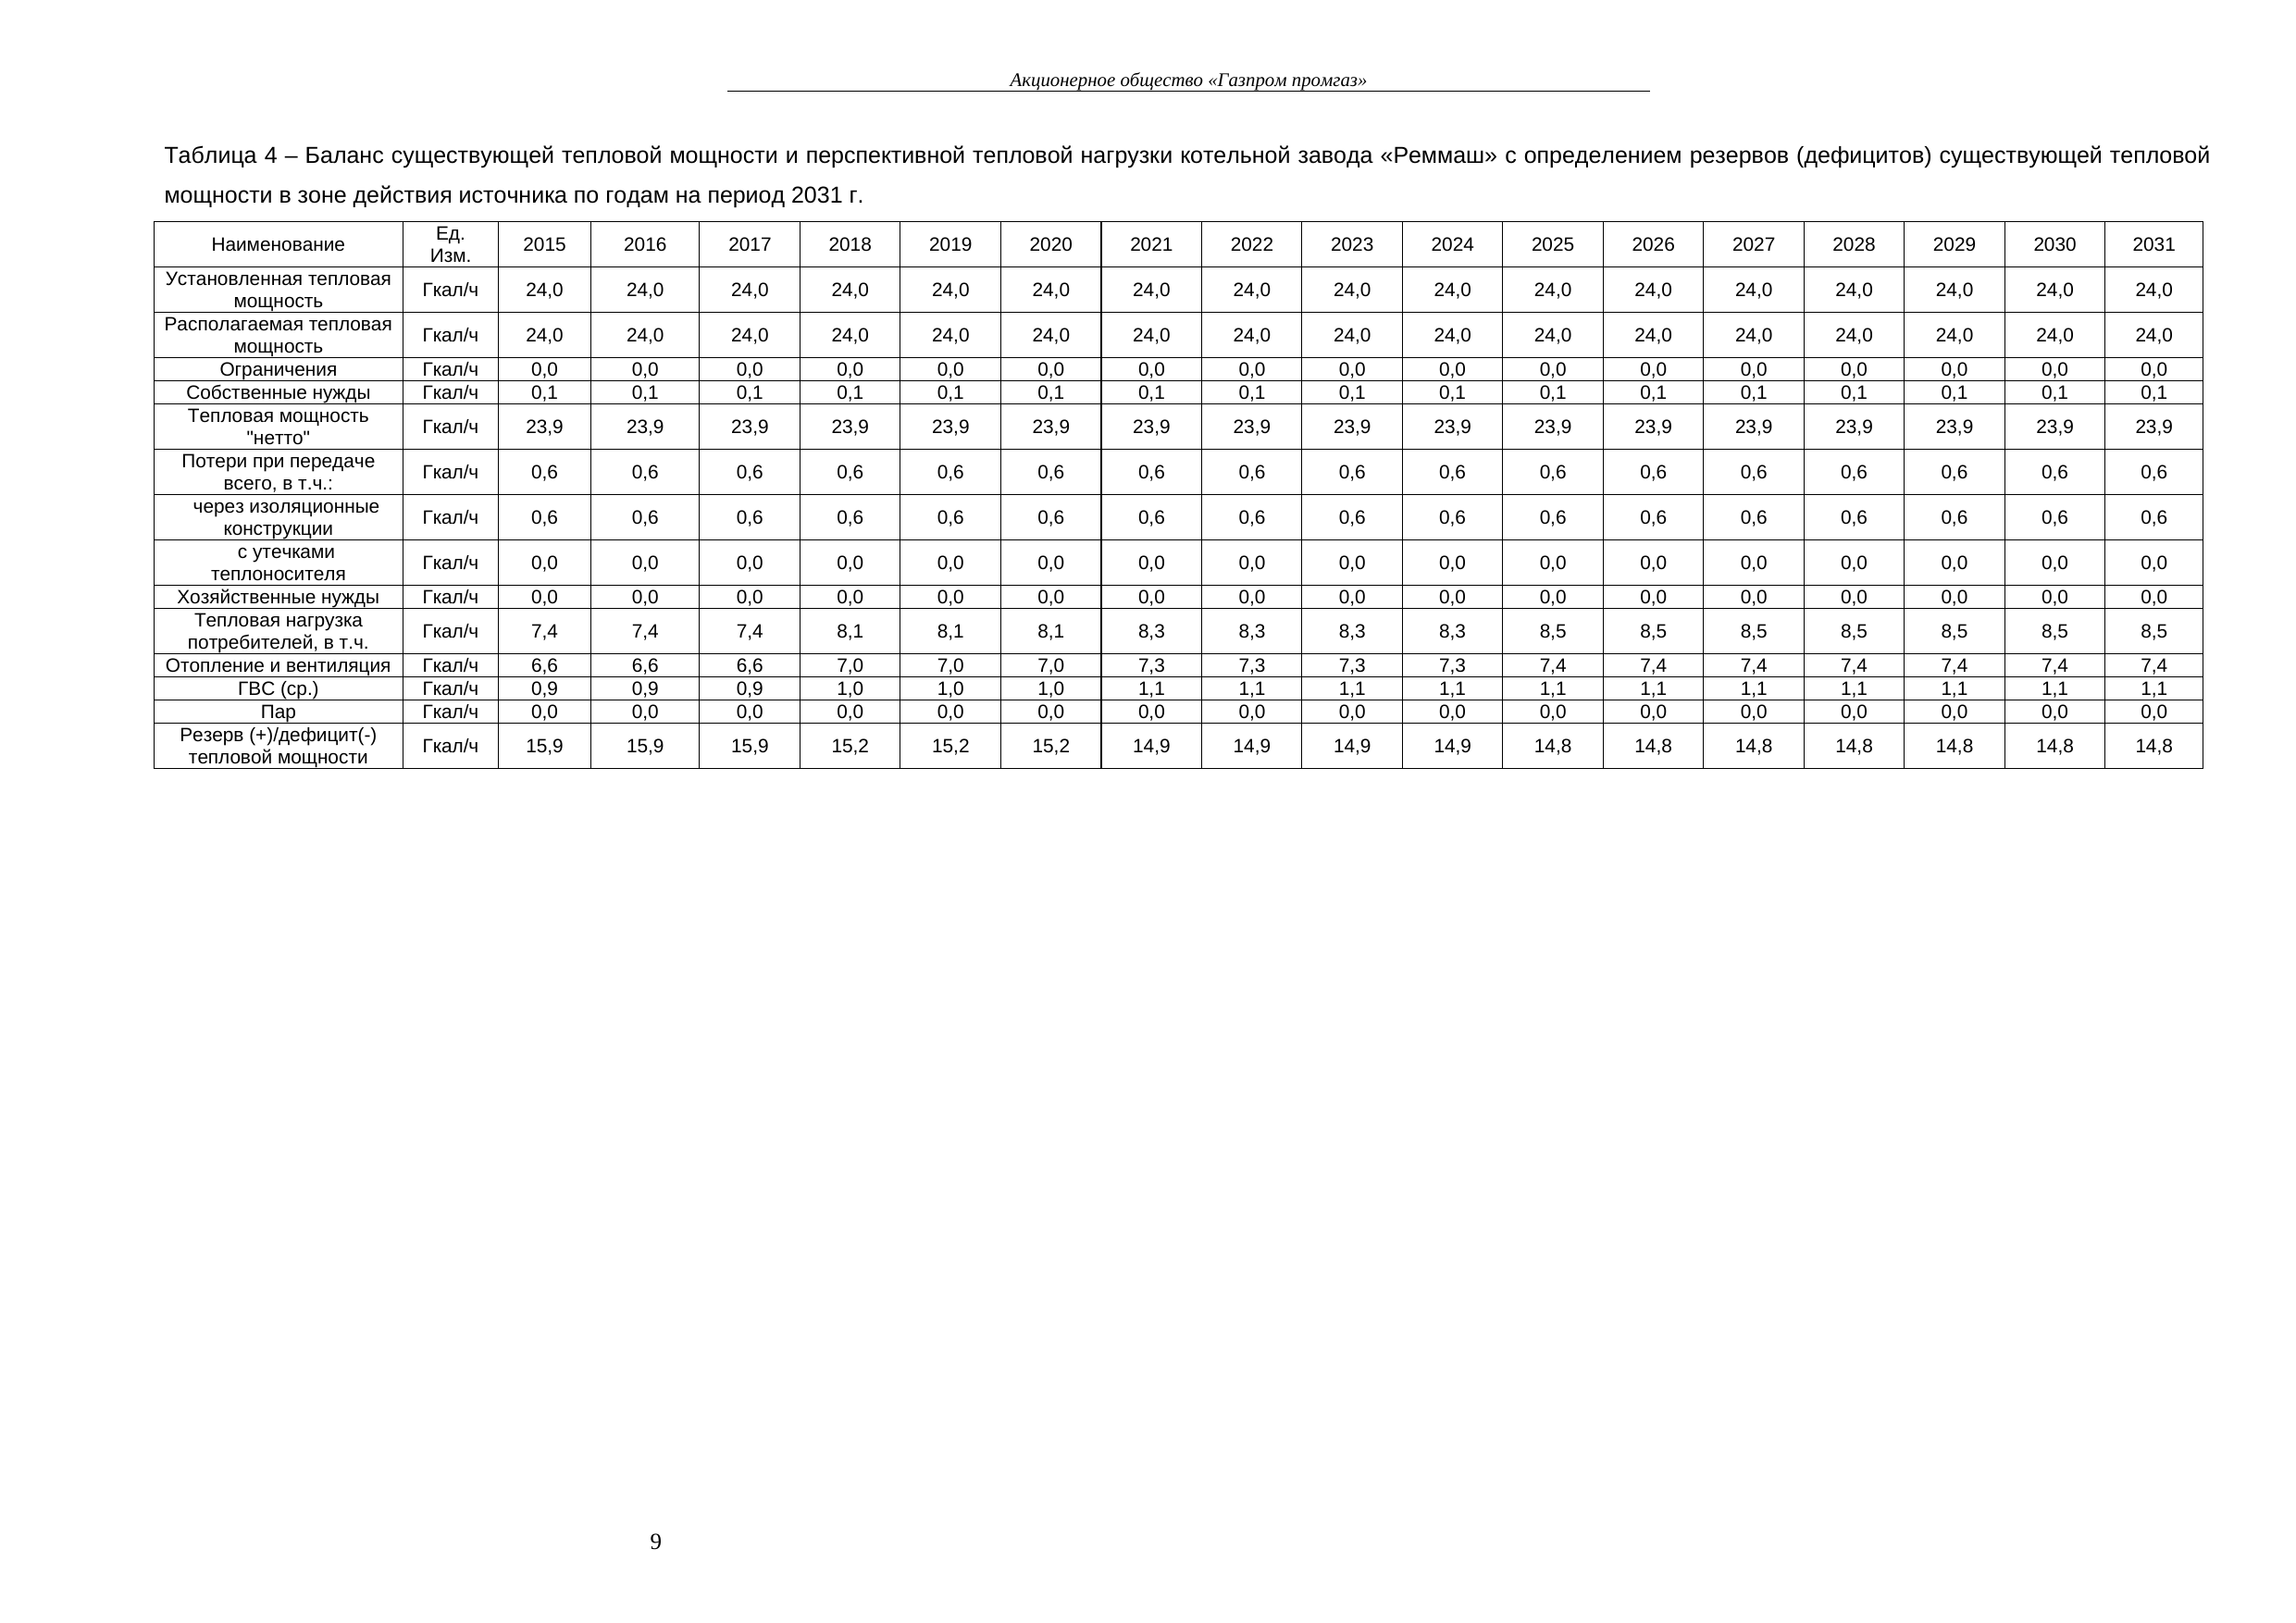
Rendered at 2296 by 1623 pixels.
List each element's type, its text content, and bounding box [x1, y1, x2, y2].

table_cell 0,6 [1102, 495, 1201, 539]
table_cell 0,0 [700, 586, 800, 608]
table_cell 14,8 [1704, 724, 1804, 767]
table_header 2019 [900, 222, 1000, 266]
table_cell 0,6 [1905, 495, 2004, 539]
table_header 2025 [1503, 222, 1603, 266]
table_cell 24,0 [700, 267, 800, 312]
table_cell 0,0 [800, 700, 900, 723]
table_cell 7,0 [1001, 654, 1100, 676]
table_cell 0,6 [1704, 450, 1804, 494]
table_cell 23,9 [1001, 404, 1100, 449]
table_cell 8,1 [1001, 609, 1100, 653]
table_cell 24,0 [800, 267, 900, 312]
table_cell Гкал/ч [403, 700, 498, 723]
table_cell 24,0 [1604, 313, 1703, 357]
table_cell 15,9 [499, 724, 590, 767]
table_cell Гкал/ч [403, 724, 498, 767]
table_cell 0,6 [800, 450, 900, 494]
table_cell 0,1 [499, 381, 590, 403]
table_cell 0,6 [900, 450, 1000, 494]
table_cell 8,3 [1102, 609, 1201, 653]
table_header 2027 [1704, 222, 1804, 266]
table_cell 1,1 [1905, 677, 2004, 700]
table_header Ед. Изм. [403, 222, 498, 266]
table_cell 0,0 [1403, 700, 1502, 723]
table_cell 24,0 [1202, 267, 1301, 312]
table_cell 0,6 [700, 450, 800, 494]
table_cell Тепловая нагрузка потребителей, в т.ч. [155, 609, 403, 653]
table_cell 0,6 [1503, 450, 1603, 494]
table_cell 6,6 [499, 654, 590, 676]
table_cell 24,0 [900, 313, 1000, 357]
table_cell 0,0 [1202, 586, 1301, 608]
table_cell 0,1 [1805, 381, 1904, 403]
table_cell Ограничения [155, 358, 403, 380]
table_cell 24,0 [2105, 313, 2203, 357]
table_cell 0,1 [1503, 381, 1603, 403]
table_cell 24,0 [800, 313, 900, 357]
table_cell 8,5 [1604, 609, 1703, 653]
table_cell 0,0 [1302, 586, 1402, 608]
table_cell 0,9 [700, 677, 800, 700]
table_cell Гкал/ч [403, 313, 498, 357]
table_cell 0,0 [1202, 358, 1301, 380]
table_cell 6,6 [700, 654, 800, 676]
table_cell 0,6 [2005, 450, 2104, 494]
table_cell 0,6 [1604, 495, 1703, 539]
table_cell 7,4 [499, 609, 590, 653]
table_cell 0,0 [1604, 540, 1703, 585]
table_header 2015 [499, 222, 590, 266]
table_cell 0,6 [2105, 450, 2203, 494]
table_cell 23,9 [800, 404, 900, 449]
table_cell 0,6 [591, 450, 699, 494]
table_cell 14,9 [1202, 724, 1301, 767]
table_cell 0,0 [591, 586, 699, 608]
table_header 2017 [700, 222, 800, 266]
table_cell 0,0 [1905, 358, 2004, 380]
table_cell 0,0 [1503, 700, 1603, 723]
table_cell 15,2 [900, 724, 1000, 767]
table_cell 0,0 [591, 700, 699, 723]
table_cell Гкал/ч [403, 495, 498, 539]
table_cell 24,0 [1805, 313, 1904, 357]
table_cell 8,5 [2005, 609, 2104, 653]
table_cell 7,3 [1302, 654, 1402, 676]
table_cell 24,0 [1704, 267, 1804, 312]
table_cell 0,0 [1503, 586, 1603, 608]
table_cell 7,4 [1905, 654, 2004, 676]
table_cell 0,0 [1604, 358, 1703, 380]
table_cell 0,0 [800, 358, 900, 380]
table_cell 14,8 [1905, 724, 2004, 767]
table_cell 24,0 [499, 313, 590, 357]
table_cell 7,4 [591, 609, 699, 653]
table_cell 7,4 [2105, 654, 2203, 676]
table_cell 0,1 [1604, 381, 1703, 403]
table_cell Потери при передаче всего, в т.ч.: [155, 450, 403, 494]
table_cell 8,5 [1905, 609, 2004, 653]
table_cell 23,9 [900, 404, 1000, 449]
table_cell 0,6 [1905, 450, 2004, 494]
table_cell 0,0 [1102, 700, 1201, 723]
table_cell 24,0 [499, 267, 590, 312]
table_cell 0,0 [1604, 700, 1703, 723]
table_cell 0,6 [1604, 450, 1703, 494]
table_cell 0,1 [1704, 381, 1804, 403]
table_cell 0,0 [1403, 540, 1502, 585]
table_cell 24,0 [1503, 313, 1603, 357]
table_cell Собственные нужды [155, 381, 403, 403]
table_cell Отопление и вентиляция [155, 654, 403, 676]
table_cell 14,8 [1604, 724, 1703, 767]
table_cell 1,0 [1001, 677, 1100, 700]
table_cell 0,0 [1805, 586, 1904, 608]
table_cell 24,0 [1704, 313, 1804, 357]
table_cell 24,0 [1102, 313, 1201, 357]
table_cell 15,2 [1001, 724, 1100, 767]
table_cell 8,5 [1704, 609, 1804, 653]
table_cell 14,8 [2005, 724, 2104, 767]
table_cell 0,0 [700, 700, 800, 723]
table_cell 0,0 [1202, 540, 1301, 585]
table_cell 7,4 [1503, 654, 1603, 676]
table_cell 0,0 [1905, 540, 2004, 585]
table_cell 0,0 [1403, 586, 1502, 608]
table_cell 0,6 [2005, 495, 2104, 539]
table_cell 7,0 [900, 654, 1000, 676]
table_cell 0,0 [1001, 358, 1100, 380]
table_header 2023 [1302, 222, 1402, 266]
table_cell 7,4 [700, 609, 800, 653]
table_cell 1,1 [1503, 677, 1603, 700]
table_cell 0,6 [1001, 495, 1100, 539]
table_cell 0,0 [900, 586, 1000, 608]
table_cell 23,9 [1202, 404, 1301, 449]
table_cell 0,0 [900, 540, 1000, 585]
table_cell 0,1 [2105, 381, 2203, 403]
table_cell 0,0 [700, 358, 800, 380]
table_cell 0,0 [1704, 358, 1804, 380]
table_cell 24,0 [1805, 267, 1904, 312]
table_cell 1,1 [1604, 677, 1703, 700]
table_header 2028 [1805, 222, 1904, 266]
table_cell 0,6 [1102, 450, 1201, 494]
table_cell 0,0 [499, 540, 590, 585]
table_cell 24,0 [1403, 313, 1502, 357]
table_cell 14,9 [1403, 724, 1502, 767]
table_header 2030 [2005, 222, 2104, 266]
table_cell Гкал/ч [403, 654, 498, 676]
table_cell 0,0 [1302, 540, 1402, 585]
table_cell 0,0 [2105, 586, 2203, 608]
table_cell 0,6 [1202, 495, 1301, 539]
table_cell 8,5 [1503, 609, 1603, 653]
table_cell 0,0 [1001, 540, 1100, 585]
table_cell Гкал/ч [403, 586, 498, 608]
table_cell 24,0 [1604, 267, 1703, 312]
table_cell 14,8 [1805, 724, 1904, 767]
table_cell 0,0 [1102, 358, 1201, 380]
table_cell 0,0 [1604, 586, 1703, 608]
table_cell 0,0 [499, 358, 590, 380]
table_cell 0,0 [1302, 358, 1402, 380]
table_cell 0,0 [2005, 586, 2104, 608]
table_cell 1,1 [1302, 677, 1402, 700]
table_cell 0,0 [800, 586, 900, 608]
table_cell 0,0 [1805, 358, 1904, 380]
table_cell 7,3 [1202, 654, 1301, 676]
table_cell 23,9 [1102, 404, 1201, 449]
table_cell 0,1 [1302, 381, 1402, 403]
table_cell 24,0 [1102, 267, 1201, 312]
table_cell 24,0 [1503, 267, 1603, 312]
table_cell 24,0 [1403, 267, 1502, 312]
table_cell 0,0 [1805, 540, 1904, 585]
table_cell 24,0 [591, 313, 699, 357]
table_cell 7,0 [800, 654, 900, 676]
table_cell 14,8 [2105, 724, 2203, 767]
table_cell 0,0 [2105, 540, 2203, 585]
table_cell с утечками теплоносителя [155, 540, 403, 585]
table_cell Гкал/ч [403, 677, 498, 700]
table_cell 24,0 [1202, 313, 1301, 357]
table_cell 0,0 [1805, 700, 1904, 723]
table_cell Располагаемая тепловая мощность [155, 313, 403, 357]
table_cell 0,6 [1202, 450, 1301, 494]
table_cell 0,9 [499, 677, 590, 700]
table_cell 0,1 [1001, 381, 1100, 403]
table_cell 0,6 [499, 450, 590, 494]
table_cell 23,9 [1704, 404, 1804, 449]
table_cell 0,1 [591, 381, 699, 403]
table_cell 0,6 [2105, 495, 2203, 539]
table_cell 14,9 [1302, 724, 1402, 767]
table_cell Гкал/ч [403, 450, 498, 494]
table_cell 0,1 [900, 381, 1000, 403]
table_cell 24,0 [1302, 267, 1402, 312]
table_cell 23,9 [1403, 404, 1502, 449]
table_cell 23,9 [1503, 404, 1603, 449]
table_cell 0,1 [700, 381, 800, 403]
table_cell через изоляционные конструкции [155, 495, 403, 539]
table_cell 0,9 [591, 677, 699, 700]
table_cell 0,6 [499, 495, 590, 539]
table_cell 1,1 [1704, 677, 1804, 700]
table_cell 0,0 [1403, 358, 1502, 380]
table_cell 0,6 [1001, 450, 1100, 494]
table_cell 24,0 [1001, 313, 1100, 357]
table_cell Гкал/ч [403, 267, 498, 312]
table_cell Пар [155, 700, 403, 723]
table_cell 8,1 [800, 609, 900, 653]
table_cell Гкал/ч [403, 358, 498, 380]
table_cell Гкал/ч [403, 404, 498, 449]
table_cell 23,9 [700, 404, 800, 449]
table_header 2026 [1604, 222, 1703, 266]
table_cell Тепловая мощность "нетто" [155, 404, 403, 449]
table_cell 0,0 [1202, 700, 1301, 723]
table_cell Резерв (+)/дефицит(-) тепловой мощности [155, 724, 403, 767]
table_cell 7,4 [2005, 654, 2104, 676]
table_cell 24,0 [2105, 267, 2203, 312]
table_cell 0,6 [591, 495, 699, 539]
table_cell 14,8 [1503, 724, 1603, 767]
table_cell 0,0 [499, 700, 590, 723]
table_cell 1,1 [2005, 677, 2104, 700]
table_cell 1,0 [800, 677, 900, 700]
table_header Наименование [155, 222, 403, 266]
table_cell 0,0 [900, 700, 1000, 723]
table_cell 23,9 [1604, 404, 1703, 449]
table_cell 0,1 [1102, 381, 1201, 403]
table_header 2022 [1202, 222, 1301, 266]
table_cell 23,9 [2105, 404, 2203, 449]
table_header 2018 [800, 222, 900, 266]
table_cell 0,6 [900, 495, 1000, 539]
table_cell 8,5 [2105, 609, 2203, 653]
table_cell 1,1 [1403, 677, 1502, 700]
table_cell 8,3 [1403, 609, 1502, 653]
table_cell Гкал/ч [403, 609, 498, 653]
table_cell 24,0 [1905, 313, 2004, 357]
table_cell 1,1 [1102, 677, 1201, 700]
table_cell 8,5 [1805, 609, 1904, 653]
table_cell 24,0 [591, 267, 699, 312]
table_cell 1,1 [1202, 677, 1301, 700]
table_cell Гкал/ч [403, 540, 498, 585]
table_cell 0,0 [2005, 540, 2104, 585]
table_cell 0,0 [499, 586, 590, 608]
table_cell 0,0 [1503, 358, 1603, 380]
table_cell 6,6 [591, 654, 699, 676]
table_cell 23,9 [1805, 404, 1904, 449]
table_cell Установленная тепловая мощность [155, 267, 403, 312]
table_cell 0,0 [1302, 700, 1402, 723]
table_cell 0,6 [700, 495, 800, 539]
table_header 2020 [1001, 222, 1100, 266]
table_cell 0,0 [800, 540, 900, 585]
table_cell 23,9 [591, 404, 699, 449]
table_cell 14,9 [1102, 724, 1201, 767]
table_cell 24,0 [700, 313, 800, 357]
table_cell Хозяйственные нужды [155, 586, 403, 608]
table_cell 0,0 [700, 540, 800, 585]
table_cell 0,6 [1704, 495, 1804, 539]
table_cell 0,0 [1704, 700, 1804, 723]
table_cell 7,4 [1704, 654, 1804, 676]
table_cell 0,0 [2105, 358, 2203, 380]
table_cell 8,1 [900, 609, 1000, 653]
table_header 2024 [1403, 222, 1502, 266]
table_cell 0,6 [1503, 495, 1603, 539]
table_cell 0,1 [800, 381, 900, 403]
table_cell 1,1 [1805, 677, 1904, 700]
table_cell 0,6 [1403, 450, 1502, 494]
table_cell 0,0 [1001, 700, 1100, 723]
table_header 2029 [1905, 222, 2004, 266]
table_cell 1,1 [2105, 677, 2203, 700]
table_cell 0,6 [1302, 495, 1402, 539]
table_cell 8,3 [1202, 609, 1301, 653]
table_cell ГВС (ср.) [155, 677, 403, 700]
table_cell 1,0 [900, 677, 1000, 700]
table_cell 7,3 [1102, 654, 1201, 676]
table_cell 8,3 [1302, 609, 1402, 653]
table_cell 7,4 [1604, 654, 1703, 676]
table_cell 0,0 [1102, 540, 1201, 585]
table_cell 0,1 [2005, 381, 2104, 403]
table_cell 23,9 [1905, 404, 2004, 449]
table_cell 0,6 [1805, 495, 1904, 539]
table_cell 0,0 [2005, 358, 2104, 380]
table_cell 0,0 [1905, 586, 2004, 608]
table_cell 0,0 [1503, 540, 1603, 585]
table_cell 0,1 [1905, 381, 2004, 403]
table_cell 0,0 [1704, 540, 1804, 585]
table_cell 0,6 [800, 495, 900, 539]
table_cell 0,0 [1704, 586, 1804, 608]
table_cell 0,0 [1001, 586, 1100, 608]
table_cell 24,0 [2005, 313, 2104, 357]
table_cell 0,6 [1403, 495, 1502, 539]
table_cell 0,0 [900, 358, 1000, 380]
table_cell 23,9 [1302, 404, 1402, 449]
table_cell 0,6 [1302, 450, 1402, 494]
table_cell 0,0 [1102, 586, 1201, 608]
table_cell 24,0 [1905, 267, 2004, 312]
table_cell 24,0 [900, 267, 1000, 312]
table_cell 15,2 [800, 724, 900, 767]
table_cell 24,0 [2005, 267, 2104, 312]
table_header 2021 [1102, 222, 1201, 266]
table_cell 15,9 [700, 724, 800, 767]
table_cell 23,9 [2005, 404, 2104, 449]
table_header 2031 [2105, 222, 2203, 266]
table_cell 24,0 [1001, 267, 1100, 312]
table_cell 0,1 [1403, 381, 1502, 403]
table_cell Гкал/ч [403, 381, 498, 403]
table_cell 23,9 [499, 404, 590, 449]
table_cell 0,1 [1202, 381, 1301, 403]
table_header 2016 [591, 222, 699, 266]
table_cell 0,0 [591, 540, 699, 585]
table_cell 0,0 [1905, 700, 2004, 723]
table_cell 0,0 [2005, 700, 2104, 723]
table_cell 0,0 [591, 358, 699, 380]
table_cell 7,4 [1805, 654, 1904, 676]
table_cell 0,0 [2105, 700, 2203, 723]
table_cell 15,9 [591, 724, 699, 767]
table_cell 7,3 [1403, 654, 1502, 676]
table_cell 0,6 [1805, 450, 1904, 494]
table_cell 24,0 [1302, 313, 1402, 357]
